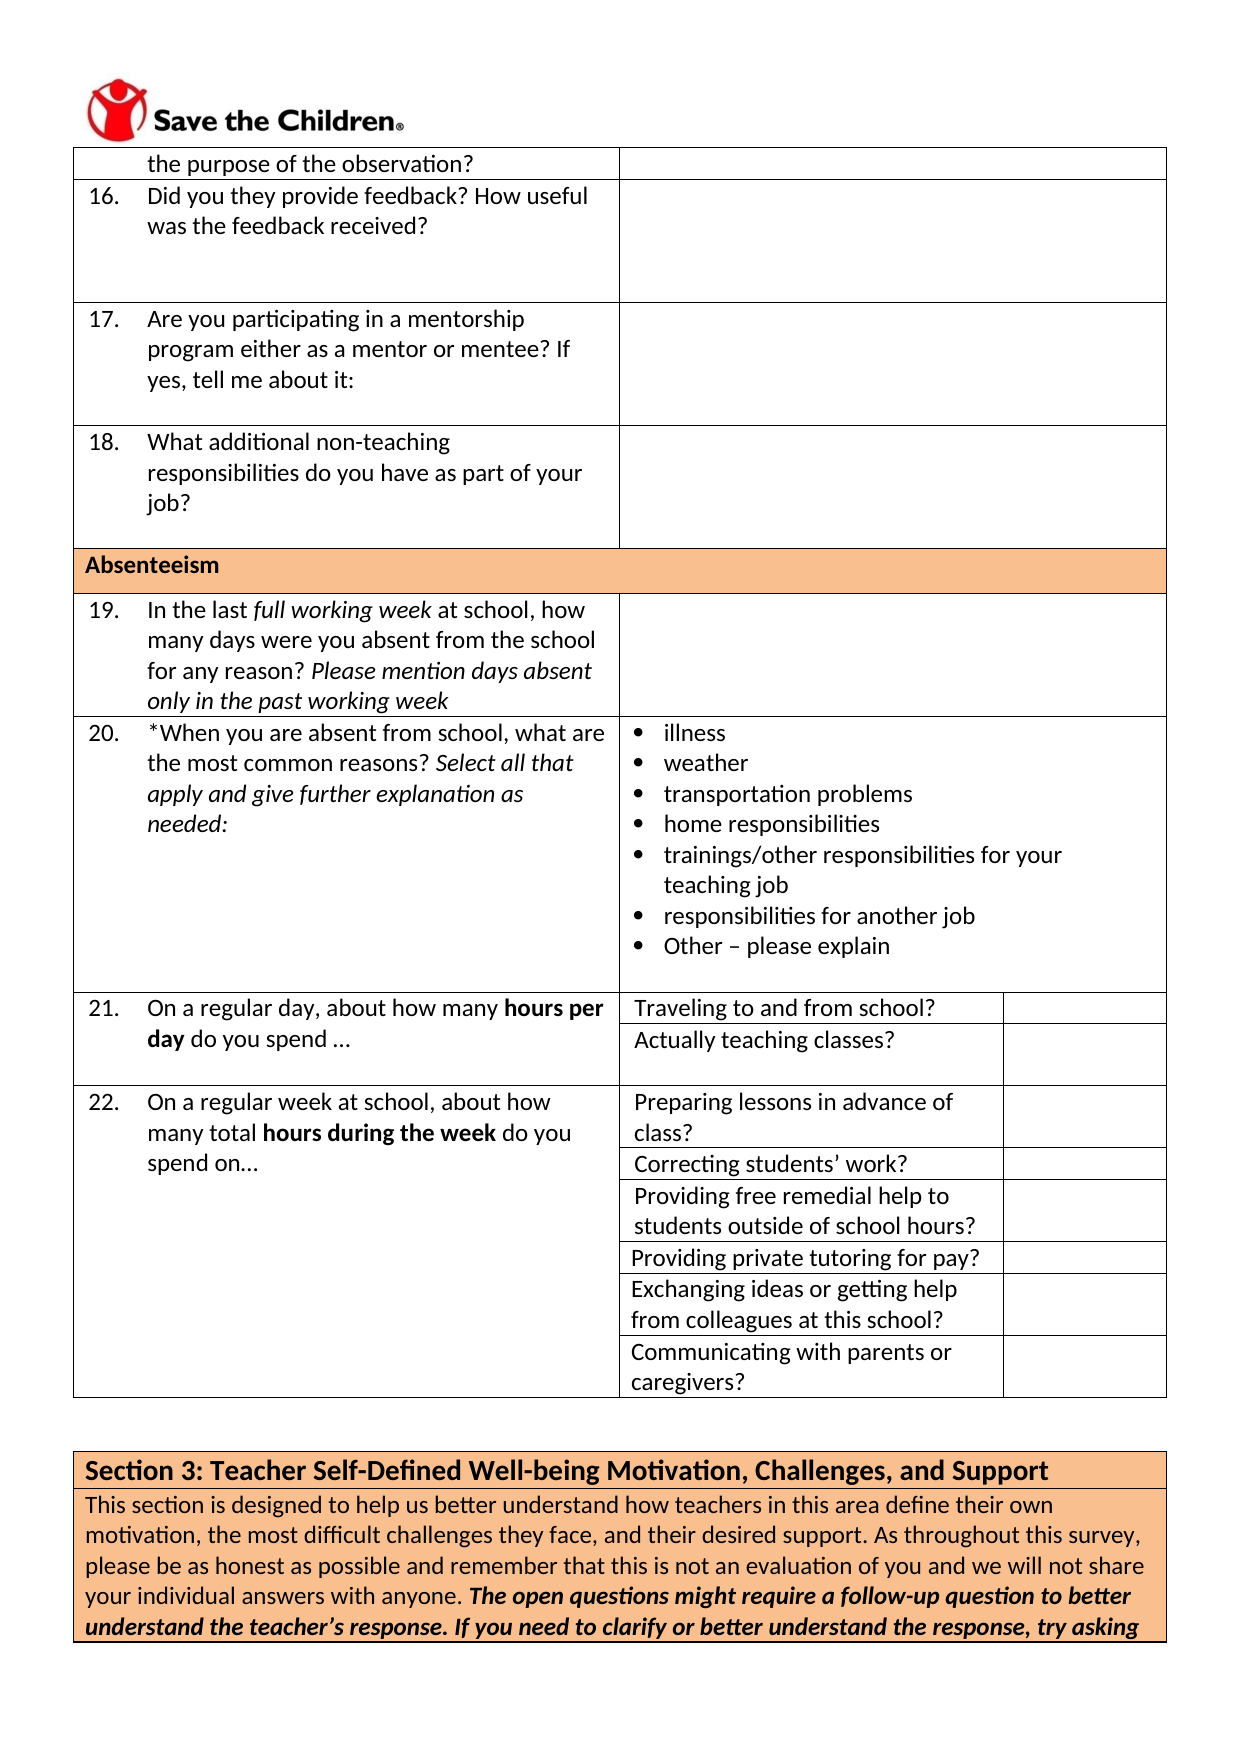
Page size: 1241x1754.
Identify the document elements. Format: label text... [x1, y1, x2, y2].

table_cell What additional non-teaching responsibilities do you have as part of your job? [74, 426, 619, 548]
picture [75, 73, 407, 147]
table_cell On a regular week at school, about how many total hours during the week do you spend on… [74, 1086, 619, 1397]
table_cell [1004, 1086, 1166, 1147]
table_cell Did you they provide feedback? How useful was the feedback received? [74, 180, 619, 302]
table_cell Absenteeism [74, 549, 1166, 593]
table_cell Preparing lessons in advance of class? [620, 1086, 1003, 1147]
table_cell [620, 148, 1166, 179]
table_cell Traveling to and from school? [620, 993, 1003, 1023]
table_cell [1004, 993, 1166, 1023]
table_cell [1004, 1024, 1166, 1085]
table_cell Actually teaching classes? [620, 1024, 1003, 1085]
table_cell [1004, 1180, 1166, 1241]
table_cell In the last full working week at school, how many days were you absent from the school for any reason? Please mention days absent only in the past working week [74, 594, 619, 716]
table_cell Exchanging ideas or getting help from colleagues at this school? [620, 1274, 1003, 1334]
table_cell [1004, 1242, 1166, 1272]
table_cell Correcting students’ work? [620, 1148, 1003, 1179]
table_cell [1004, 1148, 1166, 1179]
table_cell [620, 180, 1166, 302]
table_cell [620, 303, 1166, 425]
table_cell [1004, 1274, 1166, 1334]
table_cell On a regular day, about how many hours per day do you spend … [74, 993, 619, 1085]
table_cell *When you are absent from school, what are the most common reasons? Select all that apply and give further explanation as needed: [74, 717, 619, 992]
table_cell Are you participating in a mentorship program either as a mentor or mentee? If yes, tell me about it: [74, 303, 619, 425]
table_cell Providing private tutoring for pay? [620, 1242, 1003, 1272]
table_cell [620, 426, 1166, 548]
table_cell [1004, 1336, 1166, 1397]
table_header Section 3: Teacher Self-Defined Well-being Motivation, Challenges, and Support [74, 1452, 1166, 1488]
table_cell [620, 594, 1166, 716]
table_cell illness weather transportation problems home responsibilities trainings/other responsibilities for your teaching job responsibilities for another job Other – please explain [620, 717, 1166, 992]
table_cell Communicating with parents or caregivers? [620, 1336, 1003, 1397]
table_cell Providing free remedial help to students outside of school hours? [620, 1180, 1003, 1241]
